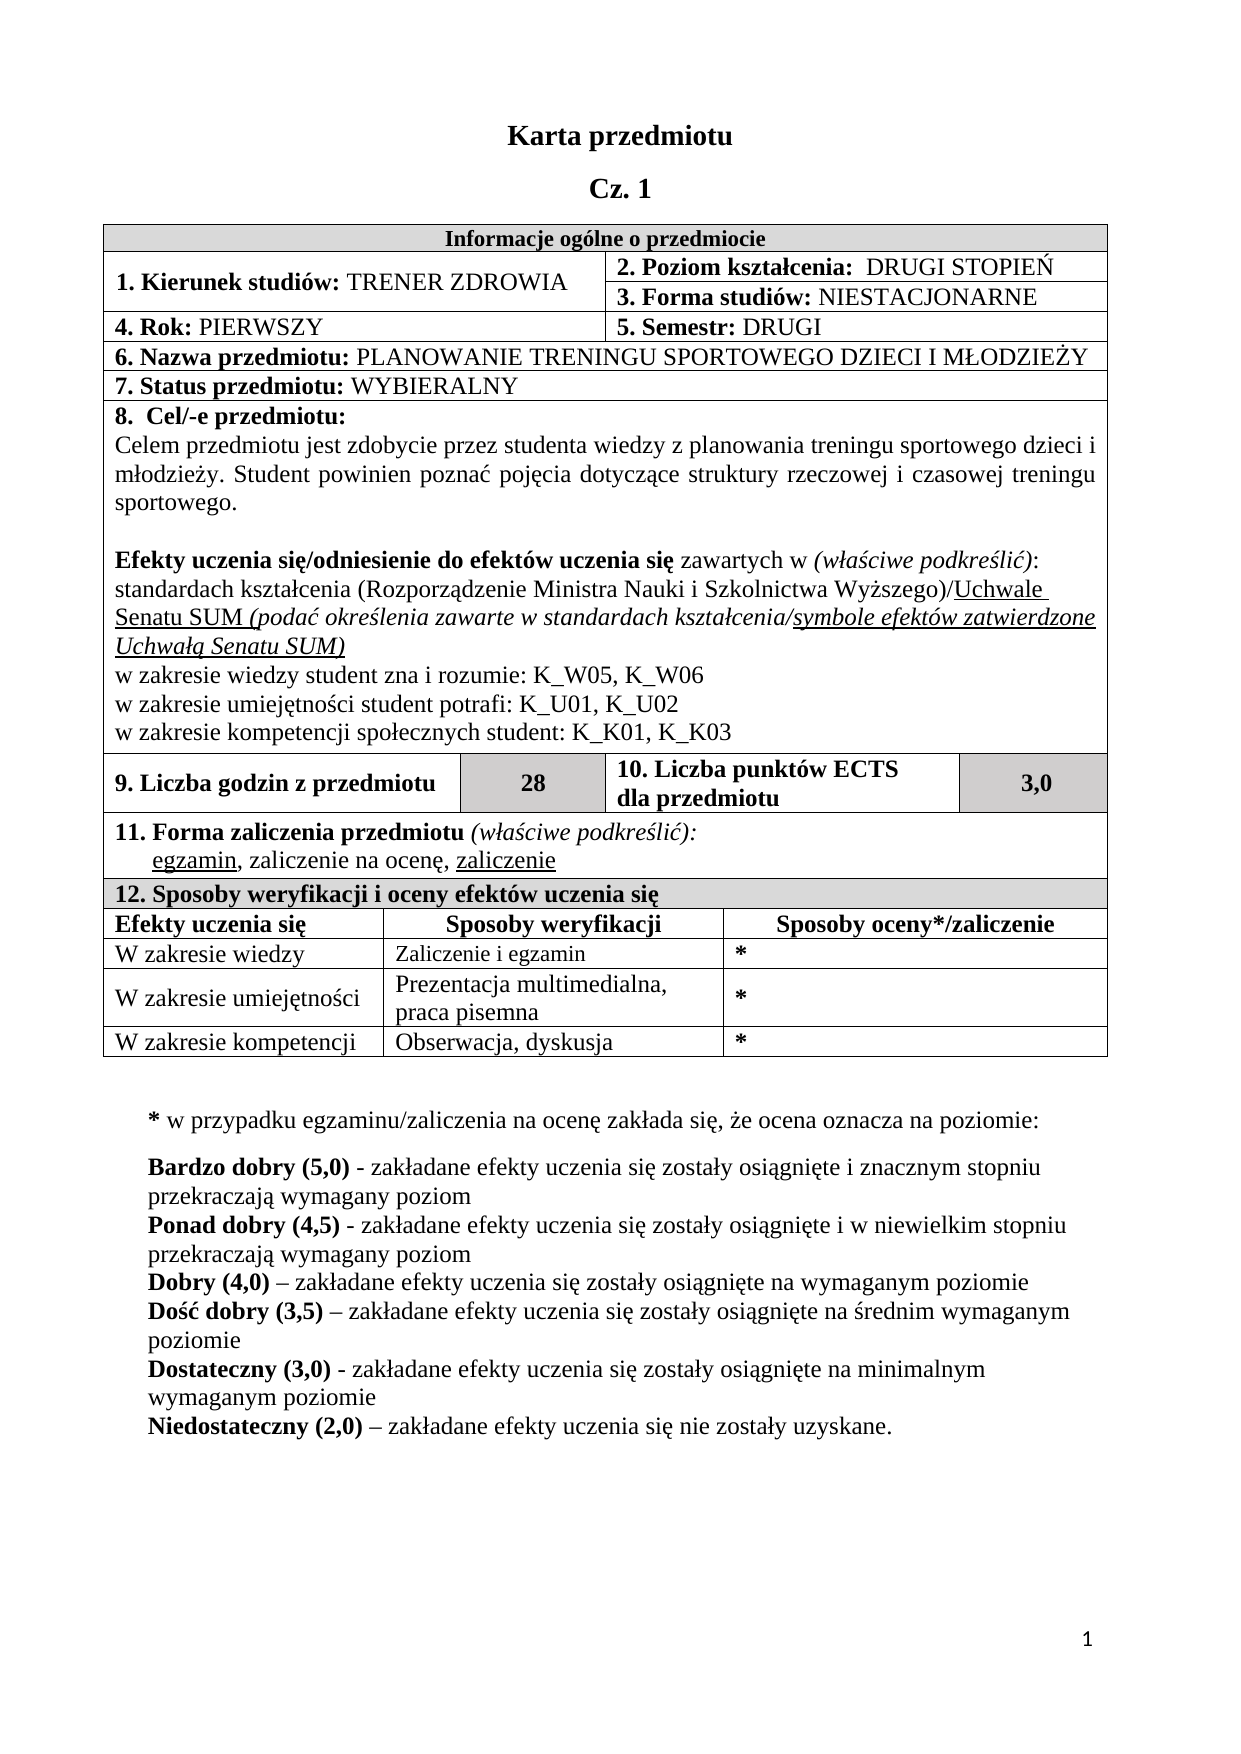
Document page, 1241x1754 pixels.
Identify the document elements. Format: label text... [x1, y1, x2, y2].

table_cell Zaliczenie i egzamin [384, 939, 723, 968]
text Ponad dobry (4,5) - zakładane efekty uczenia się zostały osiągnięte i w niewielkim stopniu przekraczają wymagany poziom [148, 1210, 1093, 1267]
table_cell 6. Nazwa przedmiotu: PLANOWANIE TRENINGU SPORTOWEGO DZIECI I MŁODZIEŻY [104, 342, 1107, 370]
table_cell * [724, 969, 1107, 1026]
table_cell 5. Semestr: DRUGI [606, 312, 1107, 341]
text Niedostateczny (2,0) – zakładane efekty uczenia się nie zostały uzyskane. [148, 1411, 1093, 1440]
text * w przypadku egzaminu/zaliczenia na ocenę zakłada się, że ocena oznacza na poziomie: [148, 1105, 1093, 1133]
text Cz. 1 [148, 171, 1093, 204]
table_cell 28 [461, 754, 605, 812]
table_cell Sposoby oceny*/zaliczenie [724, 909, 1107, 938]
text Dostateczny (3,0) - zakładane efekty uczenia się zostały osiągnięte na minimalnym wymaganym poziomie [148, 1354, 1093, 1411]
table_cell W zakresie umiejętności [104, 969, 383, 1026]
table_cell 7. Status przedmiotu: WYBIERALNY [104, 371, 1107, 400]
table_cell 10. Liczba punktów ECTS dla przedmiotu [606, 754, 959, 812]
text Dobry (4,0) – zakładane efekty uczenia się zostały osiągnięte na wymaganym poziomie [148, 1267, 1093, 1296]
text Karta przedmiotu [148, 118, 1093, 152]
table_cell 1. Kierunek studiów: TRENER ZDROWIA [104, 252, 605, 311]
table_cell W zakresie kompetencji [104, 1027, 383, 1056]
table_cell 12. Sposoby weryfikacji i oceny efektów uczenia się [104, 879, 1107, 908]
table_cell 2. Poziom kształcenia: DRUGI STOPIEŃ [606, 252, 1107, 281]
table_cell Efekty uczenia się/odniesienie do efektów uczenia się zawartych w (właściwe podkreślić): standardach kształcenia (Rozporządzenie Ministra Nauki i Szkolnictwa Wyższego)/Uchwale Senatu SUM (podać określenia zawarte w standardach kształcenia/symbole efektów zatwierdzone Uchwałą Senatu SUM) w zakresie wiedzy student zna i rozumie: K_W05, K_W06 w zakresie umiejętności student potrafi: K_U01, K_U02 w zakresie kompetencji społecznych student: K_K01, K_K03 [104, 545, 1107, 753]
table_cell 4. Rok: PIERWSZY [104, 312, 605, 341]
table_cell Obserwacja, dyskusja [384, 1027, 723, 1056]
text Dość dobry (3,5) – zakładane efekty uczenia się zostały osiągnięte na średnim wymaganym poziomie [148, 1296, 1093, 1354]
table_cell * [724, 939, 1107, 968]
table_cell Efekty uczenia się [104, 909, 383, 938]
table_cell * [724, 1027, 1107, 1056]
table_cell W zakresie wiedzy [104, 939, 383, 968]
table_cell Prezentacja multimedialna, praca pisemna [384, 969, 723, 1026]
table_cell 3,0 [960, 754, 1107, 812]
table_cell 8. Cel/-e przedmiotu: Celem przedmiotu jest zdobycie przez studenta wiedzy z planowania treningu sportowego dzieci i młodzieży. Student powinien poznać pojęcia dotyczące struktury rzeczowej i czasowej treningu sportowego. [104, 401, 1107, 545]
table_cell Sposoby weryfikacji [384, 909, 723, 938]
table_cell 9. Liczba godzin z przedmiotu [104, 754, 460, 812]
table_cell 3. Forma studiów: NIESTACJONARNE [606, 282, 1107, 311]
table_cell 11. Forma zaliczenia przedmiotu (właściwe podkreślić): egzamin, zaliczenie na ocenę, zaliczenie [104, 813, 1107, 878]
table_header Informacje ogólne o przedmiocie [104, 225, 1107, 251]
text Bardzo dobry (5,0) - zakładane efekty uczenia się zostały osiągnięte i znacznym stopniu przekraczają wymagany poziom [148, 1152, 1093, 1210]
